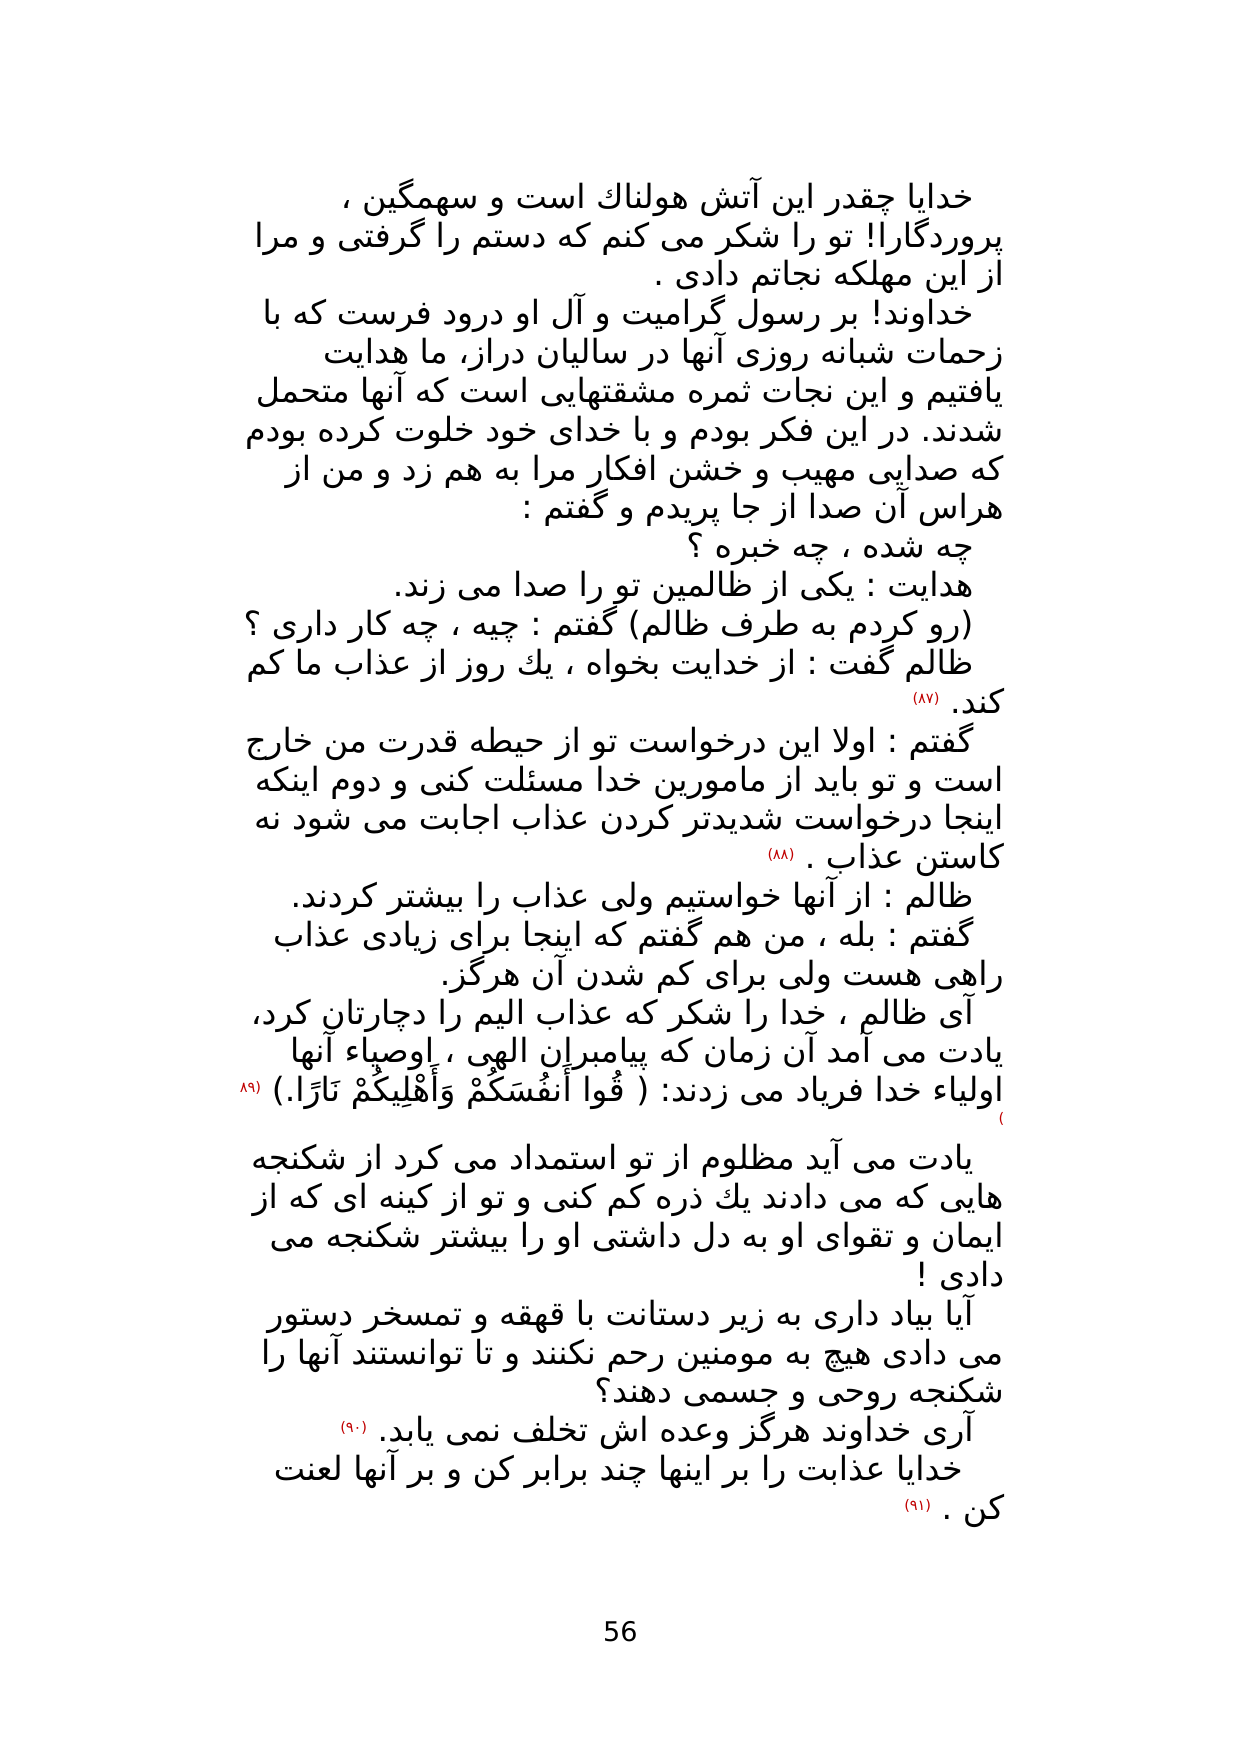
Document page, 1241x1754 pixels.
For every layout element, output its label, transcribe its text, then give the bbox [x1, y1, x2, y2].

text گفتم : اولا اين درخواست تو از حيطه قدرت من خارج است و تو بايد از مامورين خدا مسئلت كنى و دوم اينكه اينجا درخواست شديدتر كردن عذاب اجابت مى شود نه كاستن عذاب . (٨٨) [236, 721, 1004, 877]
text خداوند! بر رسول گراميت و آل او درود فرست كه با زحمات شبانه روزى آنها در ساليان دراز، ما هدايت يافتيم و اين نجات ثمره مشقتهايى است كه آنها متحمل شدند. در اين فكر بودم و با خداى خود خلوت كرده بودم كه صدايى مهيب و خشن افكار مرا به هم زد و من از هراس آن صدا از جا پريدم و گفتم : [236, 294, 1004, 527]
text ظالم : از آنها خواستيم ولى عذاب را بيشتر كردند. [236, 877, 1004, 915]
text ظالم گفت : از خدايت بخواه ، يك روز از عذاب ما كم كند. (٨٧) [236, 643, 1004, 721]
text گفتم : بله ، من هم گفتم كه اينجا براى زيادى عذاب راهى هست ولى براى كم شدن آن هرگز. [236, 915, 1004, 993]
text آرى خداوند هرگز وعده اش تخلف نمى يابد. (٩٠) [236, 1411, 1004, 1450]
text آى ظالم ، خدا را شكر كه عذاب اليم را دچارتان كرد، يادت مى آمد آن زمان كه پيامبران الهى ، اوصياء آنها اولياء خدا فرياد مى زدند: ( قُوا أَنفُسَكُمْ وَأَهْلِيكُمْ نَارًا.) (٨٩ ) [236, 993, 1004, 1139]
text چه شده ، چه خبره ؟ [236, 527, 1004, 566]
text يادت مى آيد مظلوم از تو استمداد مى كرد از شكنجه هايى كه مى دادند يك ذره كم كنى و تو از كينه اى كه از ايمان و تقواى او به دل داشتى او را بيشتر شكنجه مى دادى ! [236, 1139, 1004, 1294]
text هدايت : يكى از ظالمين تو را صدا مى زند. [236, 566, 1004, 604]
text آيا بياد دارى به زير دستانت با قهقه و تمسخر دستور مى دادى هيچ به مومنين رحم نكنند و تا توانستند آنها را شكنجه روحى و جسمى دهند؟ [236, 1294, 1004, 1411]
text (رو كردم به طرف ظالم) گفتم : چيه ، چه كار دارى ؟ [236, 604, 1004, 643]
text خدايا چقدر اين آتش هولناك است و سهمگين ، پروردگارا! تو را شكر مى كنم كه دستم را گرفتى و مرا از اين مهلكه نجاتم دادى . [236, 177, 1004, 294]
text خدايا عذابت را بر اينها چند برابر كن و بر آنها لعنت كن . (٩١) [236, 1450, 1004, 1527]
